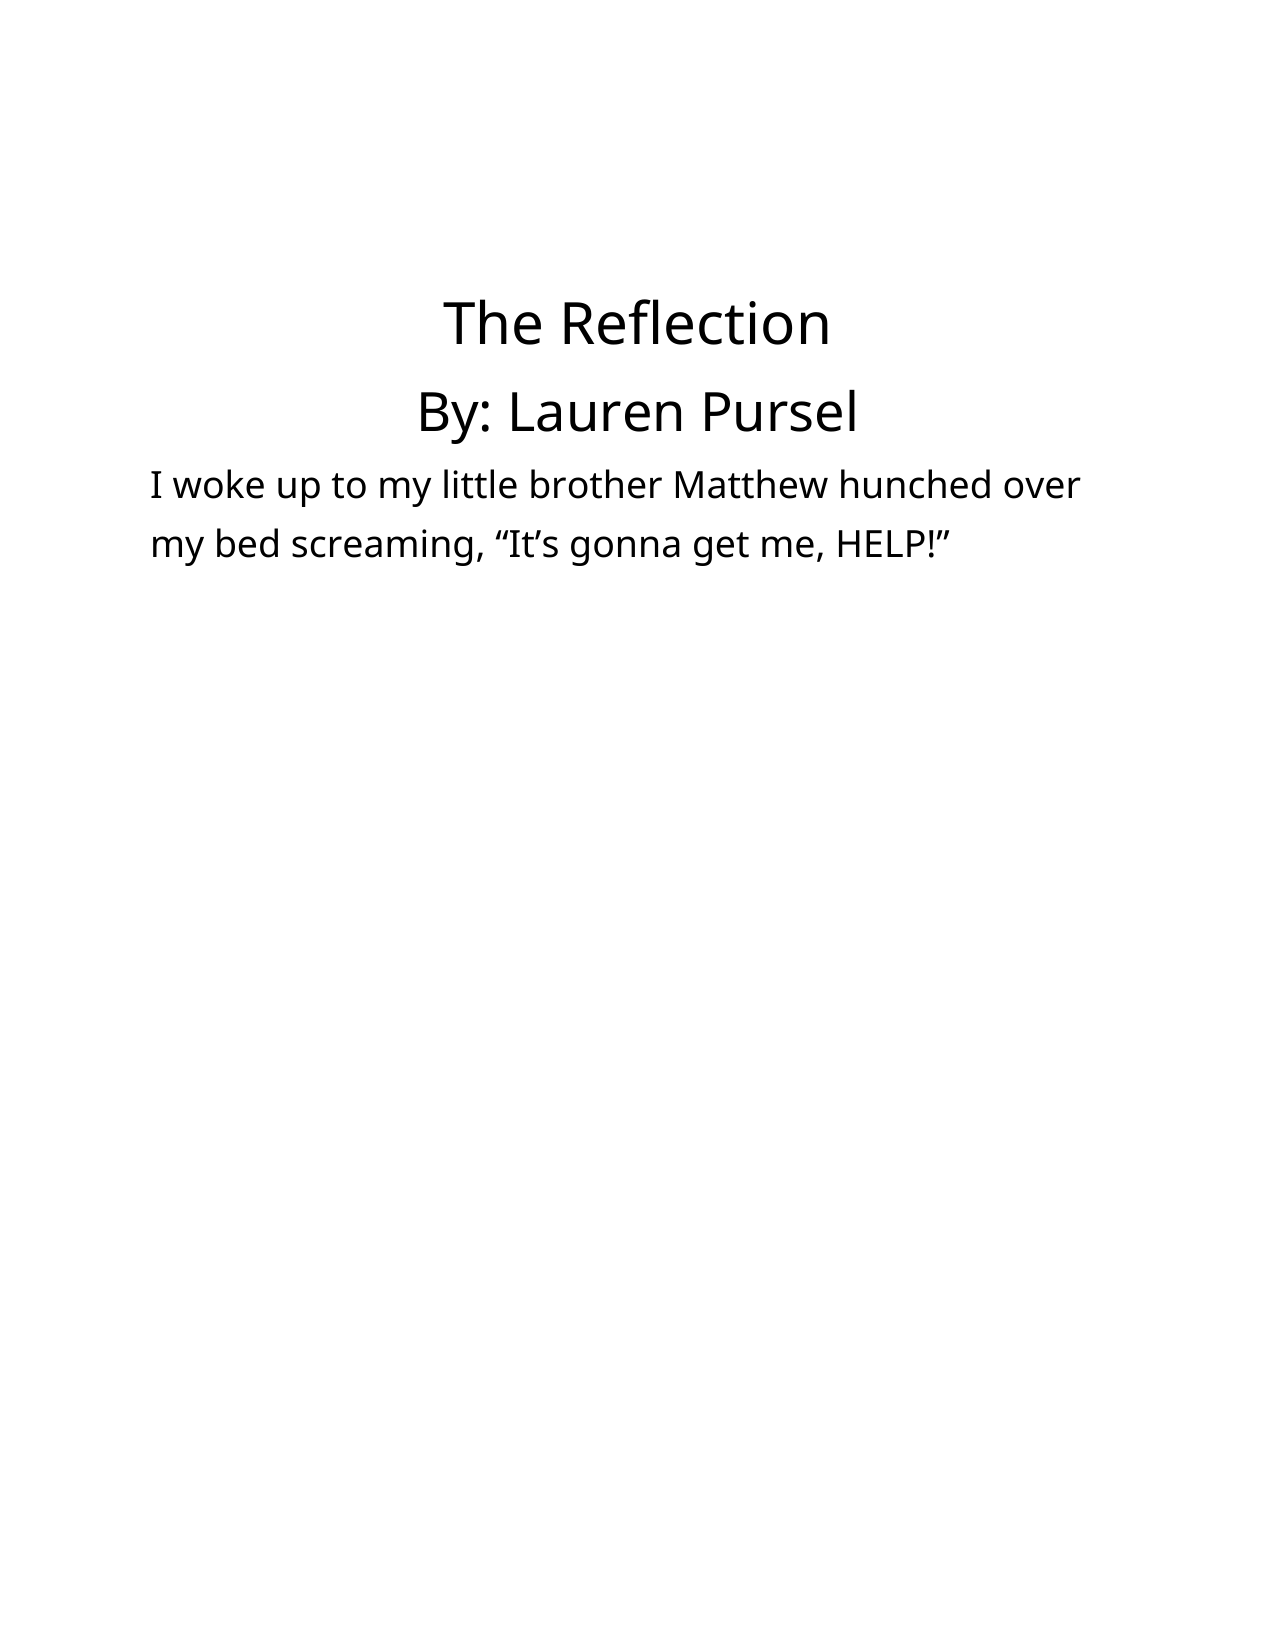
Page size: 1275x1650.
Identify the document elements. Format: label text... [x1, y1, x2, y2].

text By: Lauren Pursel [150, 373, 1125, 447]
text The Reflection [150, 282, 1125, 362]
text I woke up to my little brother Matthew hunched over my bed screaming, “It’s gonna get me, HELP!” [150, 458, 1125, 568]
